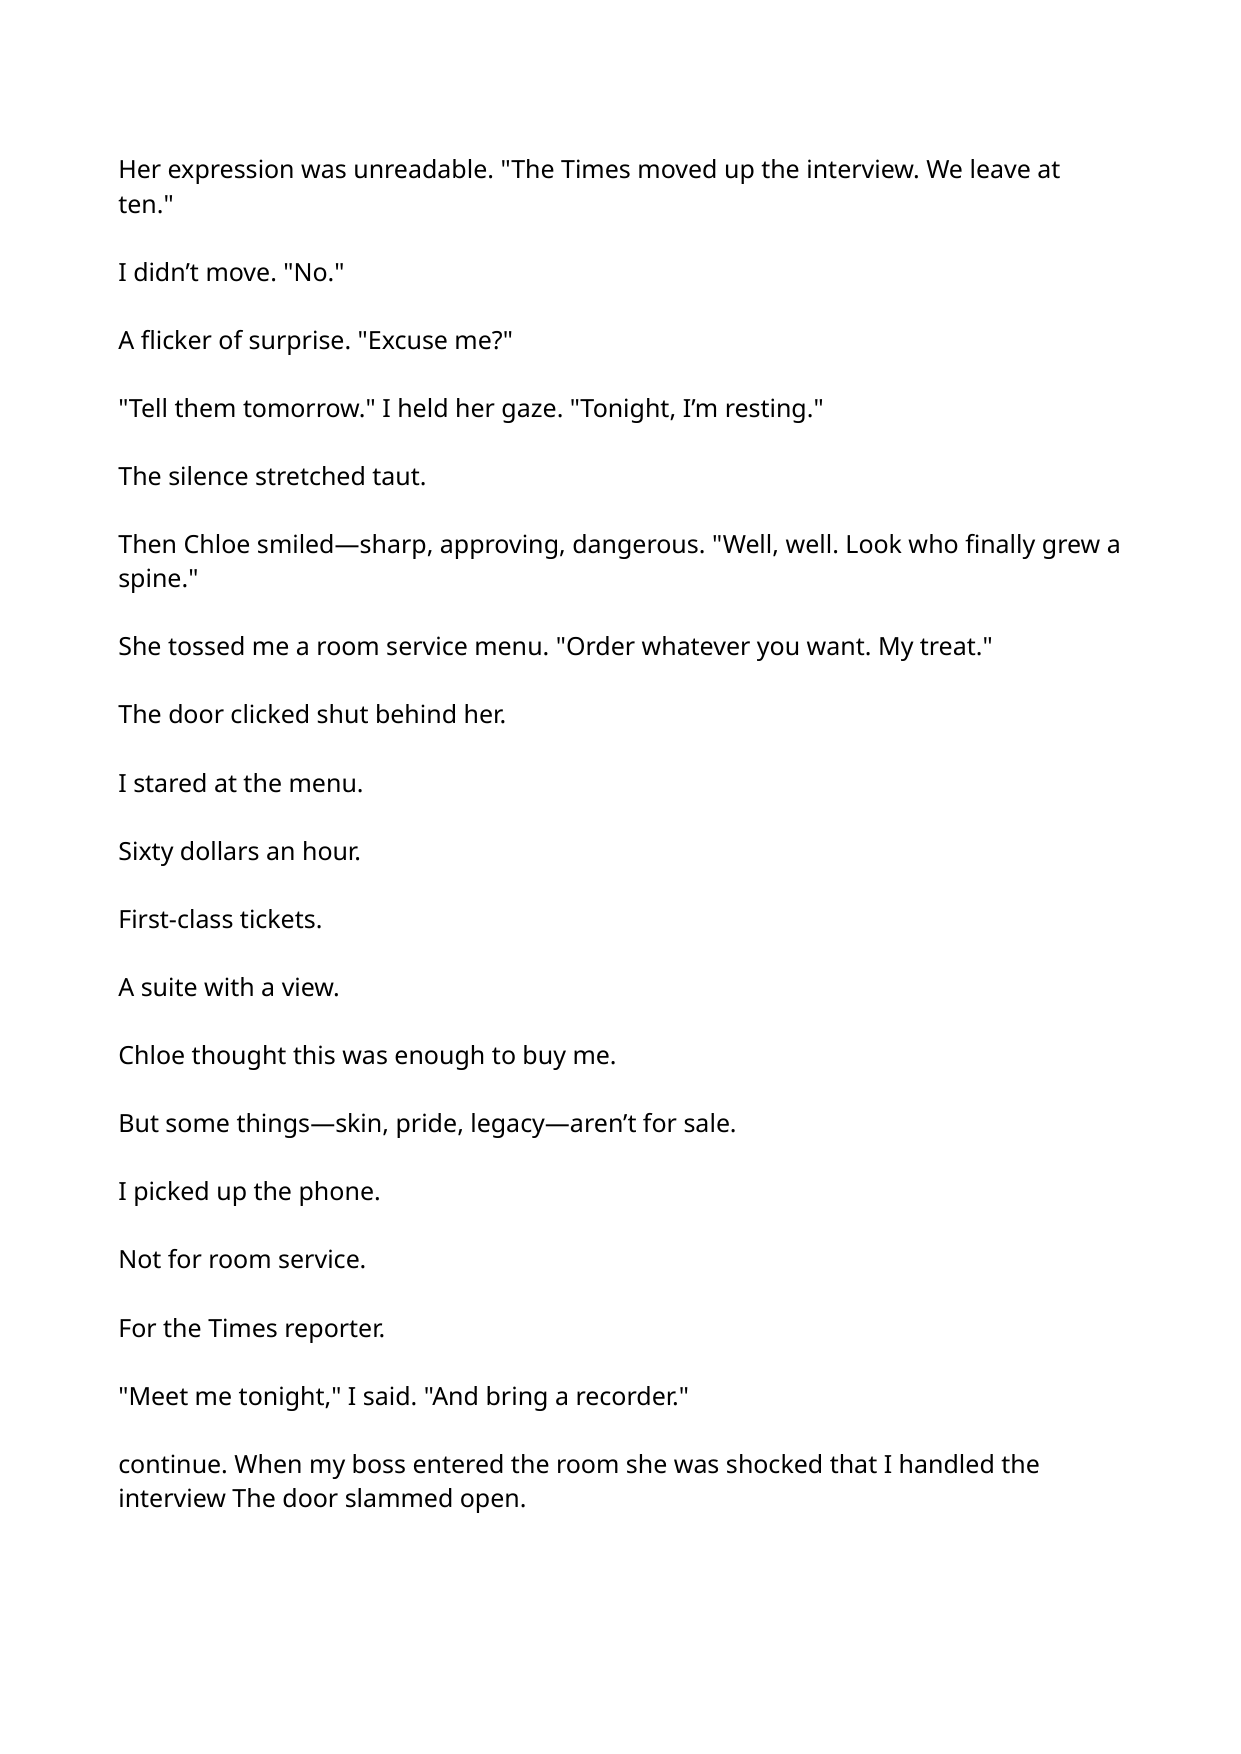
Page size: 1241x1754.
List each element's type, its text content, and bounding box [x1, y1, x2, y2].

text A flicker of surprise. "Excuse me?" [118, 322, 1122, 357]
text I stared at the menu. [118, 765, 1122, 799]
text Her expression was unreadable. "The Times moved up the interview. We leave at ten." [118, 152, 1122, 220]
text First-class tickets. [118, 902, 1122, 936]
text Not for room service. [118, 1242, 1122, 1276]
text She tossed me a room service menu. "Order whatever you want. My treat." [118, 629, 1122, 663]
text continue. When my boss entered the room she was shocked that I handled the interview The door slammed open. [118, 1447, 1122, 1515]
text "Tell them tomorrow." I held her gaze. "Tonight, I’m resting." [118, 391, 1122, 425]
text A suite with a view. [118, 970, 1122, 1004]
text For the Times reporter. [118, 1310, 1122, 1344]
text The silence stretched taut. [118, 459, 1122, 493]
text I picked up the phone. [118, 1174, 1122, 1208]
text "Meet me tonight," I said. "And bring a recorder." [118, 1378, 1122, 1412]
text Then Chloe smiled—sharp, approving, dangerous. "Well, well. Look who finally grew a spine." [118, 527, 1122, 595]
text The door clicked shut behind her. [118, 697, 1122, 731]
text I didn’t move. "No." [118, 254, 1122, 288]
text But some things—skin, pride, legacy—aren’t for sale. [118, 1106, 1122, 1140]
text Sixty dollars an hour. [118, 833, 1122, 867]
text Chloe thought this was enough to buy me. [118, 1038, 1122, 1072]
